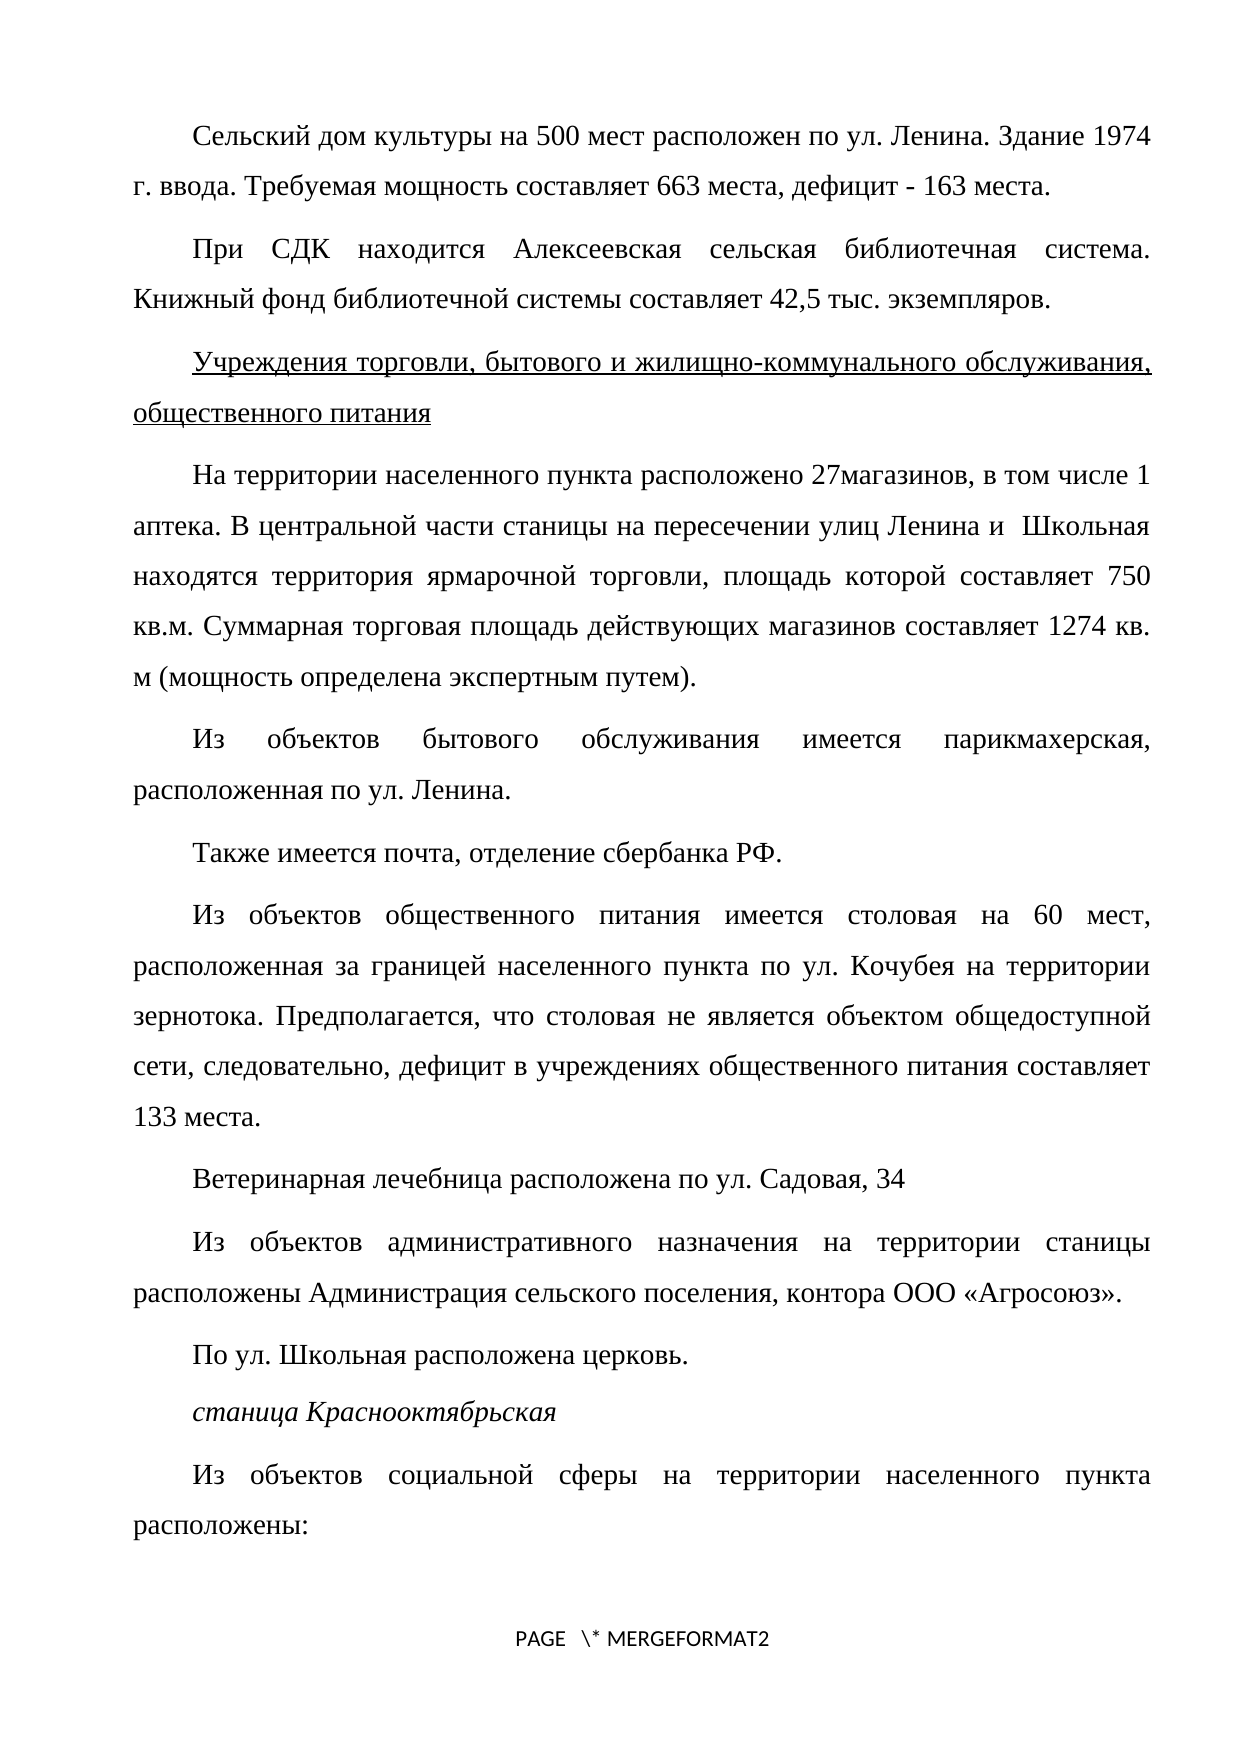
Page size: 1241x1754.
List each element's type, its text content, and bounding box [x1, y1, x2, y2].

text Ветеринарная лечебница расположена по ул. Садовая, 34 [133, 1162, 1152, 1195]
text По ул. Школьная расположена церковь. [133, 1337, 1152, 1371]
text Также имеется почта, отделение сбербанка РФ. [133, 835, 1152, 868]
text Сельский дом культуры на 500 мест расположен по ул. Ленина. Здание 1974 г. ввода. Требуемая мощность составляет 663 места, дефицит - 163 места. [133, 118, 1152, 202]
text Из объектов социальной сферы на территории населенного пункта расположены: [133, 1457, 1152, 1541]
text Из объектов административного назначения на территории станицы расположены Администрация сельского поселения, контора ООО «Агросоюз». [133, 1224, 1152, 1308]
text При СДК находится Алексеевская сельская библиотечная система. Книжный фонд библиотечной системы составляет 42,5 тыс. экземпляров. [133, 231, 1152, 315]
text Из объектов общественного питания имеется столовая на 60 мест, расположенная за границей населенного пункта по ул. Кочубея на территории зернотока. Предполагается, что столовая не является объектом общедоступной сети, следовательно, дефицит в учреждениях общественного питания составляет 133 места. [133, 897, 1152, 1132]
text На территории населенного пункта расположено 27магазинов, в том числе 1 аптека. В центральной части станицы на пересечении улиц Ленина и Школьная находятся территория ярмарочной торговли, площадь которой составляет 750 кв.м. Суммарная торговая площадь действующих магазинов составляет 1274 кв. м (мощность определена экспертным путем). [133, 457, 1152, 692]
text станица Краснооктябрьская [133, 1394, 1152, 1428]
text Учреждения торговли, бытового и жилищно-коммунального обслуживания, общественного питания [133, 344, 1152, 428]
text Из объектов бытового обслуживания имеется парикмахерская, расположенная по ул. Ленина. [133, 722, 1152, 805]
